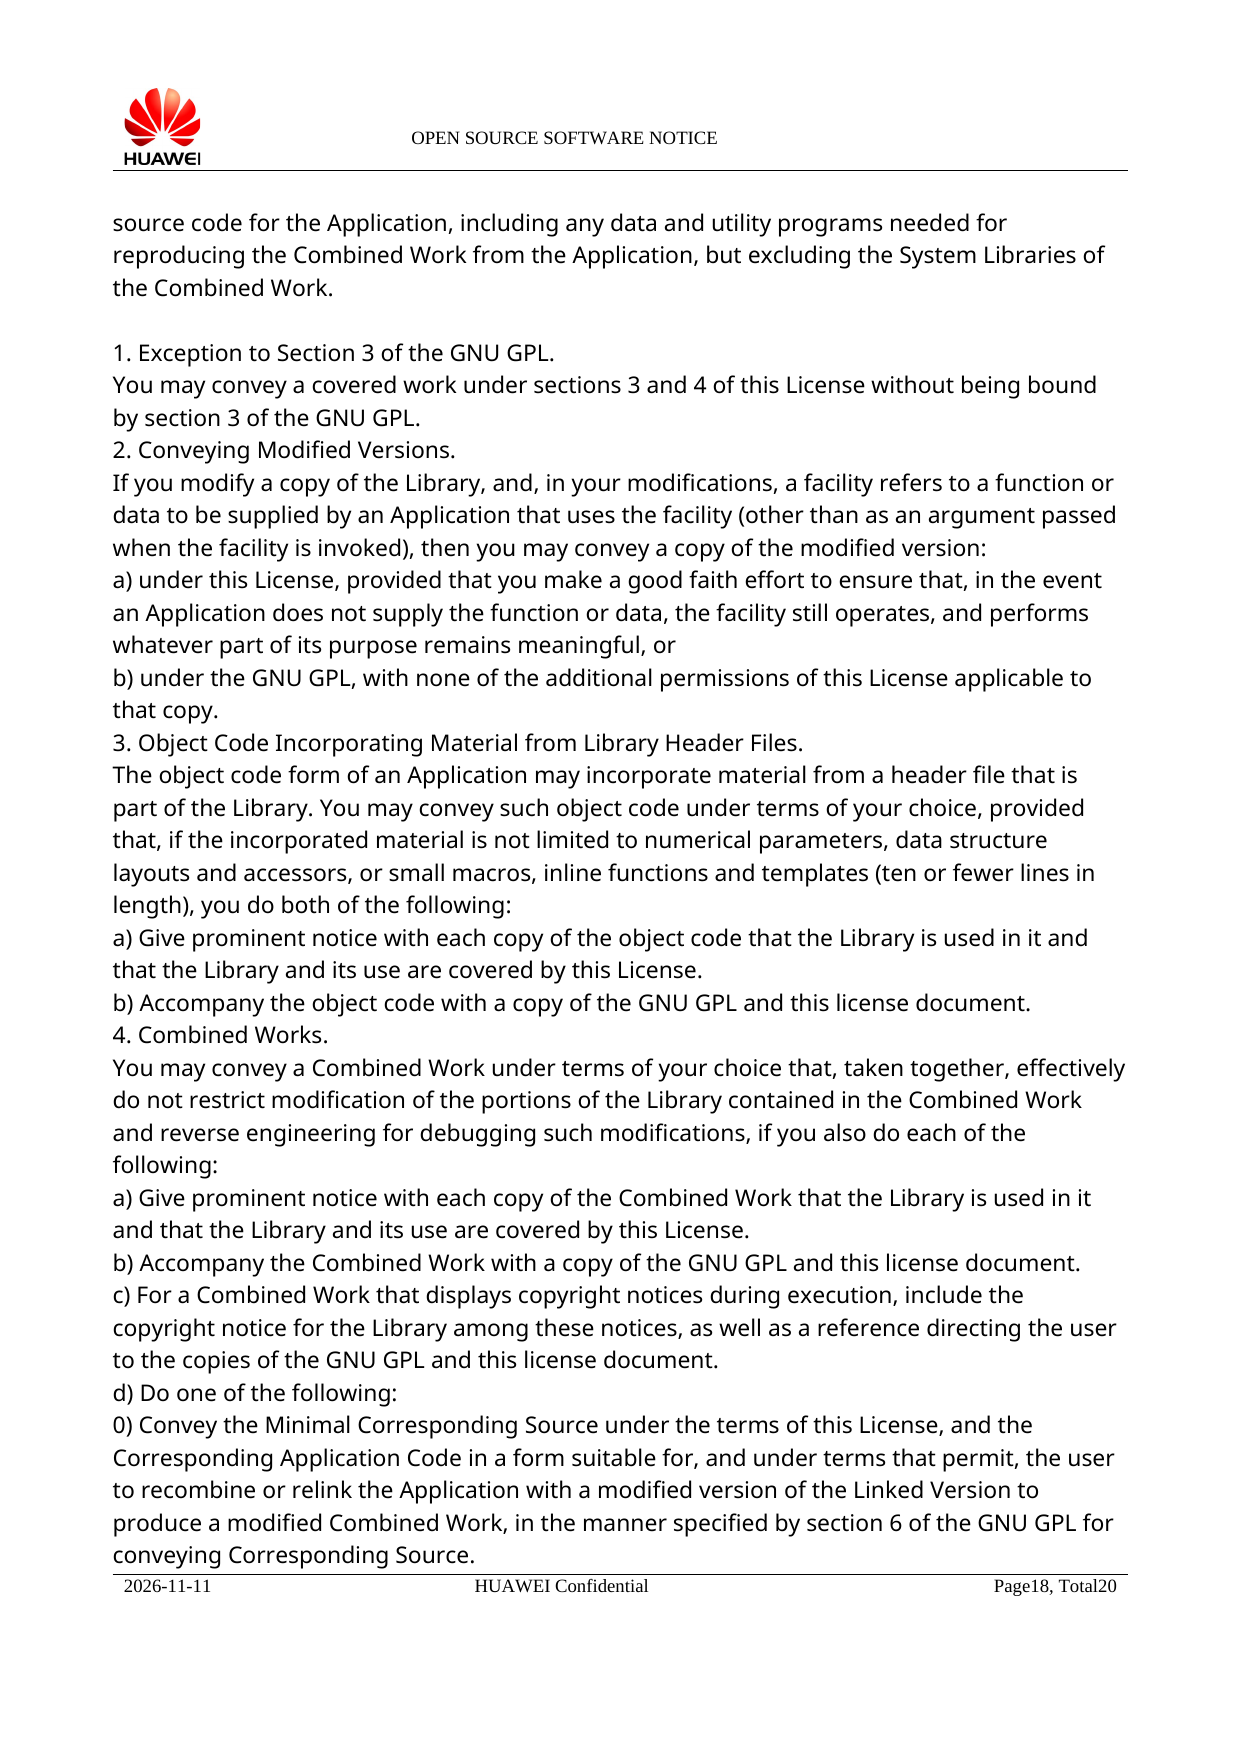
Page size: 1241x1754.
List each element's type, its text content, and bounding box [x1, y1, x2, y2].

text The object code form of an Application may incorporate material from a header file that is part of the Library. You may convey such object code under terms of your choice, provided that, if the incorporated material is not limited to numerical parameters, data structure layouts and accessors, or small macros, inline functions and templates (ten or fewer lines in length), you do both of the following: [112, 759, 1128, 921]
text You may convey a covered work under sections 3 and 4 of this License without being bound by section 3 of the GNU GPL. [112, 369, 1128, 434]
text d) Do one of the following: [112, 1376, 1128, 1409]
text 2. Conveying Modified Versions. [112, 434, 1128, 466]
text 3. Object Code Incorporating Material from Library Header Files. [112, 726, 1128, 759]
text 1. Exception to Section 3 of the GNU GPL. [112, 336, 1128, 369]
text a) Give prominent notice with each copy of the object code that the Library is used in it and that the Library and its use are covered by this License. [112, 921, 1128, 986]
picture [124, 88, 201, 165]
text a) Give prominent notice with each copy of the Combined Work that the Library is used in it and that the Library and its use are covered by this License. [112, 1181, 1128, 1246]
text If you modify a copy of the Library, and, in your modifications, a facility refers to a function or data to be supplied by an Application that uses the facility (other than as an argument passed when the facility is invoked), then you may convey a copy of the modified version: [112, 466, 1128, 564]
text b) under the GNU GPL, with none of the additional permissions of this License applicable to that copy. [112, 661, 1128, 726]
text 4. Combined Works. [112, 1019, 1128, 1051]
text c) For a Combined Work that displays copyright notices during execution, include the copyright notice for the Library among these notices, as well as a reference directing the user to the copies of the GNU GPL and this license document. [112, 1279, 1128, 1376]
text b) Accompany the Combined Work with a copy of the GNU GPL and this license document. [112, 1246, 1128, 1279]
text a) under this License, provided that you make a good faith effort to ensure that, in the event an Application does not supply the function or data, the facility still operates, and performs whatever part of its purpose remains meaningful, or [112, 564, 1128, 661]
text You may convey a Combined Work under terms of your choice that, taken together, effectively do not restrict modification of the portions of the Library contained in the Combined Work and reverse engineering for debugging such modifications, if you also do each of the following: [112, 1051, 1128, 1181]
text b) Accompany the object code with a copy of the GNU GPL and this license document. [112, 986, 1128, 1019]
text 0) Convey the Minimal Corresponding Source under the terms of this License, and the Corresponding Application Code in a form suitable for, and under terms that permit, the user to recombine or relink the Application with a modified version of the Linked Version to produce a modified Combined Work, in the manner specified by section 6 of the GNU GPL for conveying Corresponding Source. [112, 1409, 1128, 1571]
